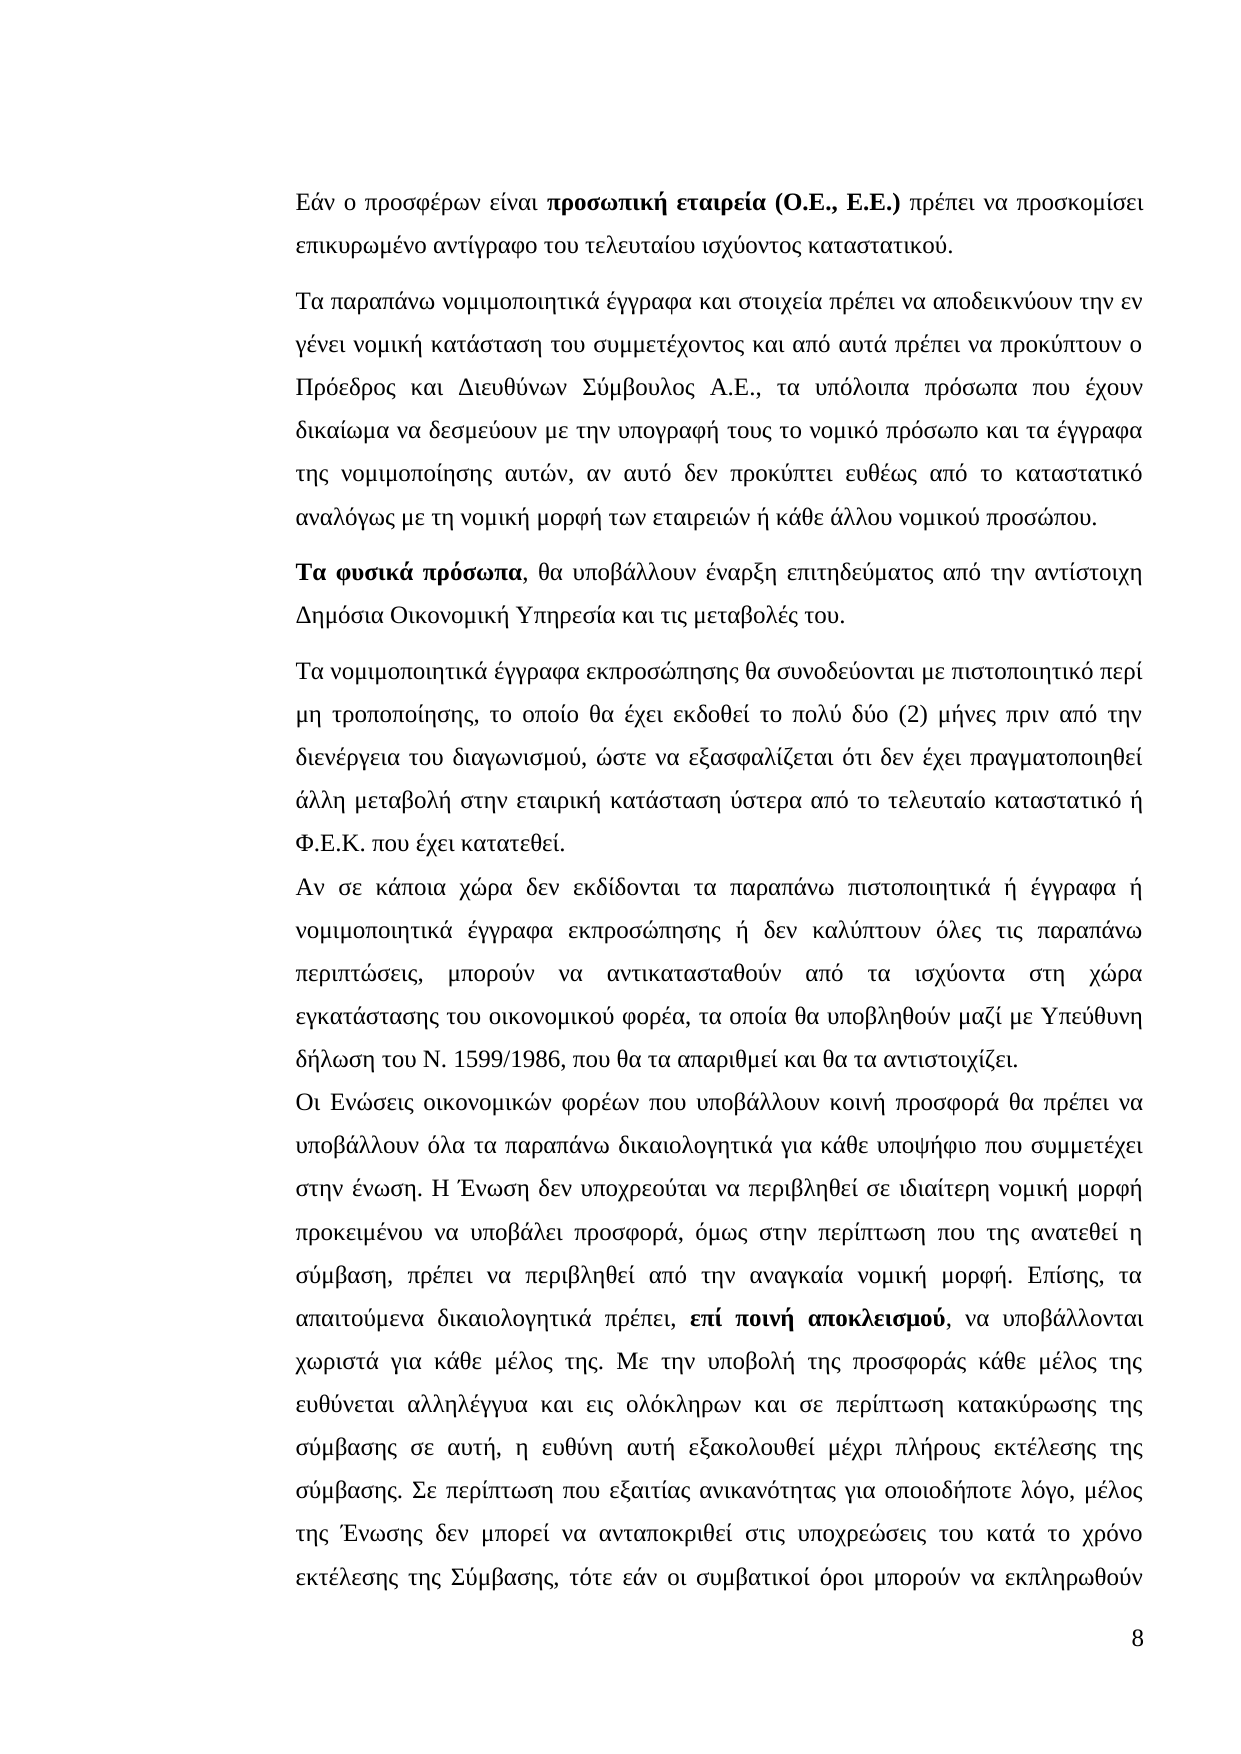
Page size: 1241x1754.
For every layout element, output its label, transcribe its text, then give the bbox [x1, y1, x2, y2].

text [295, 1087, 1144, 1590]
text Αν σε κάποια χώρα δεν εκδίδονται τα παραπάνω πιστοποιητικά ή έγγραφα ή νομιμοποιητικά έγγραφα εκπροσώπησης ή δεν καλύπτουν όλες τις παραπάνω περιπτώσεις, μπορούν να αντικατασταθούν από τα ισχύοντα στη χώρα εγκατάστασης του οικονομικού φορέα, τα οποία θα υποβληθούν μαζί με Υπεύθυνη δήλωση του Ν. 1599/1986, που θα τα απαριθμεί και θα τα αντιστοιχίζει. [295, 872, 1144, 1073]
text Τα νομιμοποιητικά έγγραφα εκπροσώπησης θα συνοδεύονται με πιστοποιητικό περί μη τροποποίησης, το οποίο θα έχει εκδοθεί το πολύ δύο (2) μήνες πριν από την διενέργεια του διαγωνισμού, ώστε να εξασφαλίζεται ότι δεν έχει πραγματοποιηθεί άλλη μεταβολή στην εταιρική κατάσταση ύστερα από το τελευταίο καταστατικό ή Φ.Ε.Κ. που έχει κατατεθεί. [295, 656, 1144, 857]
text Εάν ο προσφέρων είναι προσωπική εταιρεία (Ο.Ε., Ε.Ε.) πρέπει να προσκομίσει επικυρωμένο αντίγραφο του τελευταίου ισχύοντος καταστατικού. [295, 187, 1144, 259]
text Τα παραπάνω νομιμοποιητικά έγγραφα και στοιχεία πρέπει να αποδεικνύουν την εν γένει νομική κατάσταση του συμμετέχοντος και από αυτά πρέπει να προκύπτουν ο Πρόεδρος και Διευθύνων Σύμβουλος Α.Ε., τα υπόλοιπα πρόσωπα που έχουν δικαίωμα να δεσμεύουν με την υπογραφή τους το νομικό πρόσωπο και τα έγγραφα της νομιμοποίησης αυτών, αν αυτό δεν προκύπτει ευθέως από το καταστατικό αναλόγως με τη νομική μορφή των εταιρειών ή κάθε άλλου νομικού προσώπου. [295, 286, 1144, 530]
text Τα φυσικά πρόσωπα, θα υποβάλλουν έναρξη επιτηδεύματος από την αντίστοιχη Δημόσια Οικονομική Υπηρεσία και τις μεταβολές του. [295, 557, 1144, 629]
